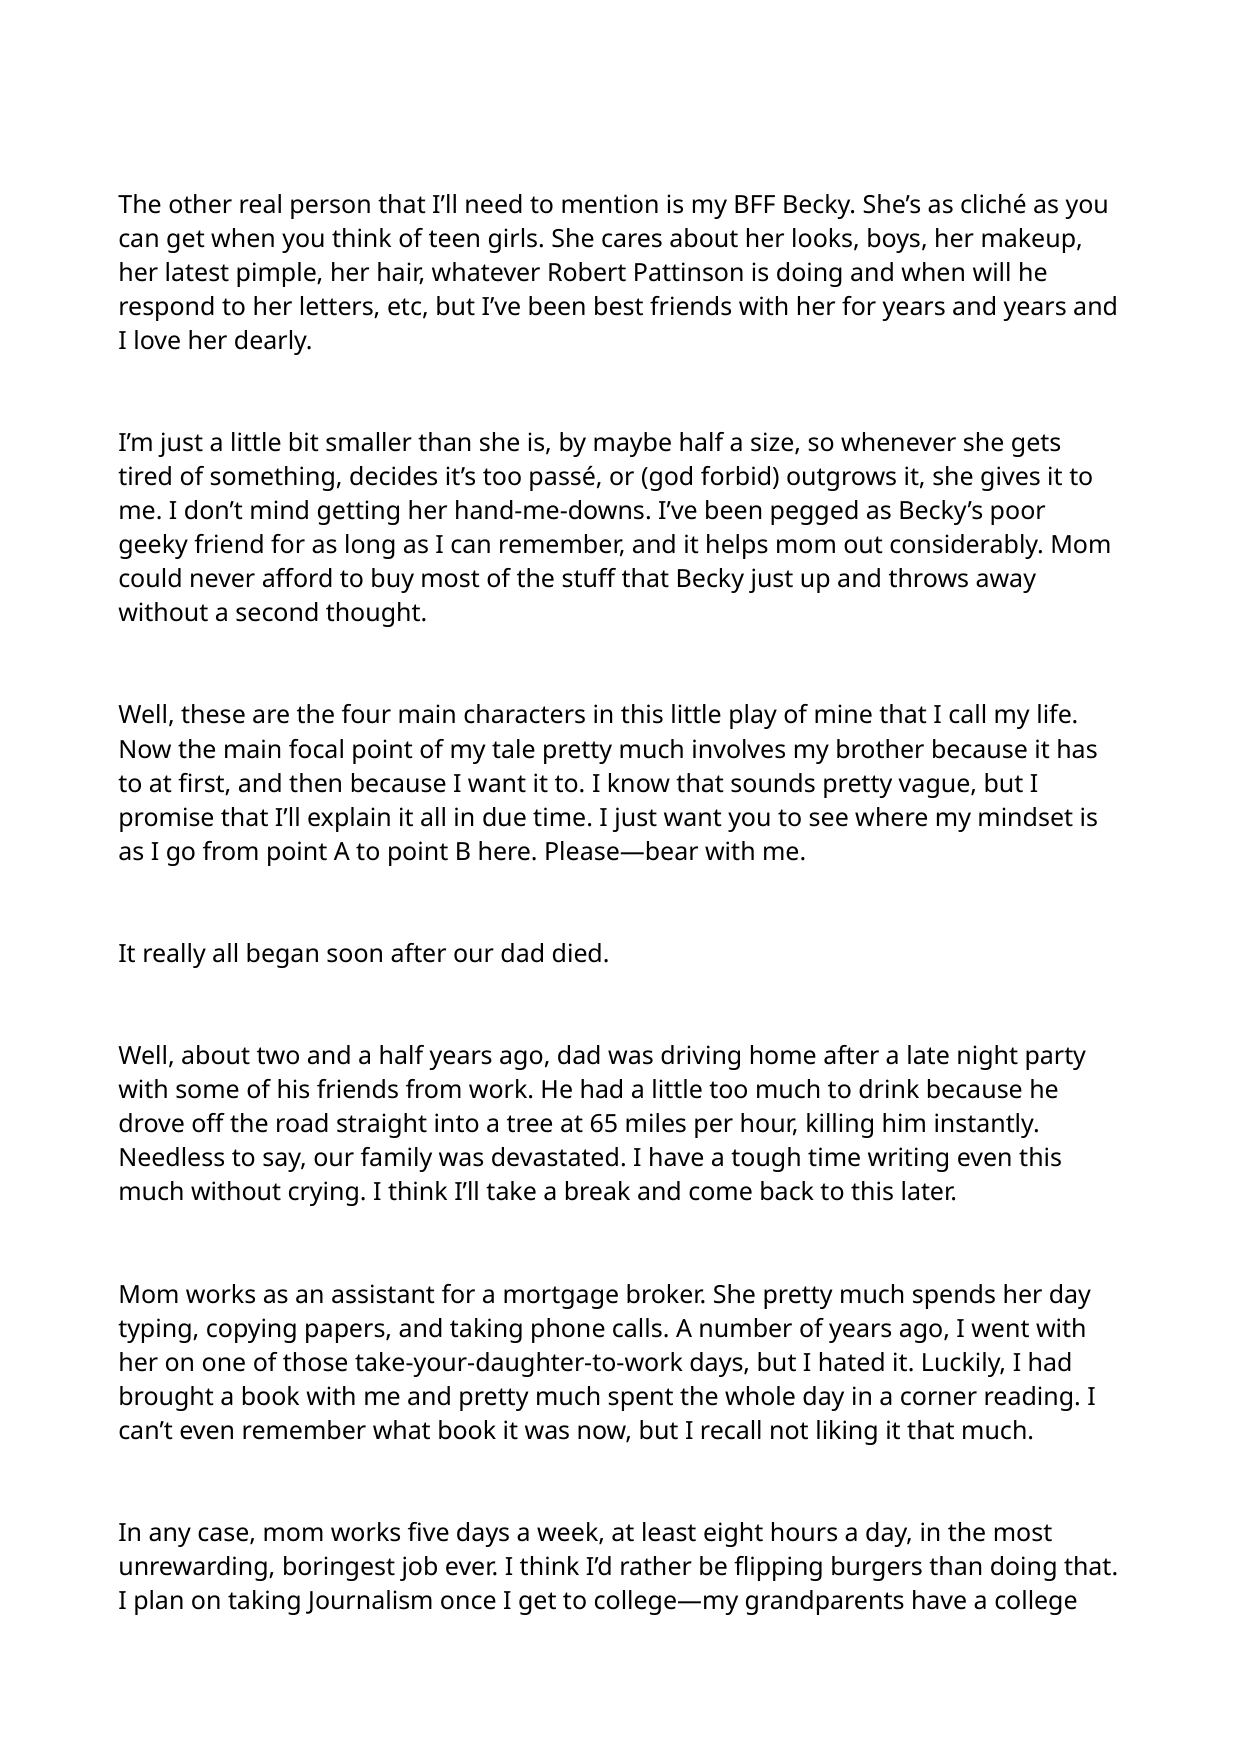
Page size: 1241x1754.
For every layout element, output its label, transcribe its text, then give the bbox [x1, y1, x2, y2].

text Mom works as an assistant for a mortgage broker. She pretty much spends her day typing, copying papers, and taking phone calls. A number of years ago, I went with her on one of those take-your-daughter-to-work days, but I hated it. Luckily, I had brought a book with me and pretty much spent the whole day in a corner reading. I can’t even remember what book it was now, but I recall not liking it that much. [118, 1276, 1122, 1447]
text It really all began soon after our dad died. [118, 936, 1122, 970]
text Well, these are the four main characters in this little play of mine that I call my life. Now the main focal point of my tale pretty much involves my brother because it has to at first, and then because I want it to. I know that sounds pretty vague, but I promise that I’ll explain it all in due time. I just want you to see where my mindset is as I go from point A to point B here. Please—bear with me. [118, 697, 1122, 867]
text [118, 1515, 1122, 1617]
text The other real person that I’ll need to mention is my BFF Becky. She’s as cliché as you can get when you think of teen girls. She cares about her looks, boys, her makeup, her latest pimple, her hair, whatever Robert Pattinson is doing and when will he respond to her letters, etc, but I’ve been best friends with her for years and years and I love her dearly. [118, 186, 1122, 357]
text Well, about two and a half years ago, dad was driving home after a late night party with some of his friends from work. He had a little too much to drink because he drove off the road straight into a tree at 65 miles per hour, killing him instantly. Needless to say, our family was devastated. I have a tough time writing even this much without crying. I think I’ll take a break and come back to this later. [118, 1038, 1122, 1208]
text I’m just a little bit smaller than she is, by maybe half a size, so whenever she gets tired of something, decides it’s too passé, or (god forbid) outgrows it, she gives it to me. I don’t mind getting her hand-me-downs. I’ve been pegged as Becky’s poor geeky friend for as long as I can remember, and it helps mom out considerably. Mom could never afford to buy most of the stuff that Becky just up and throws away without a second thought. [118, 425, 1122, 629]
